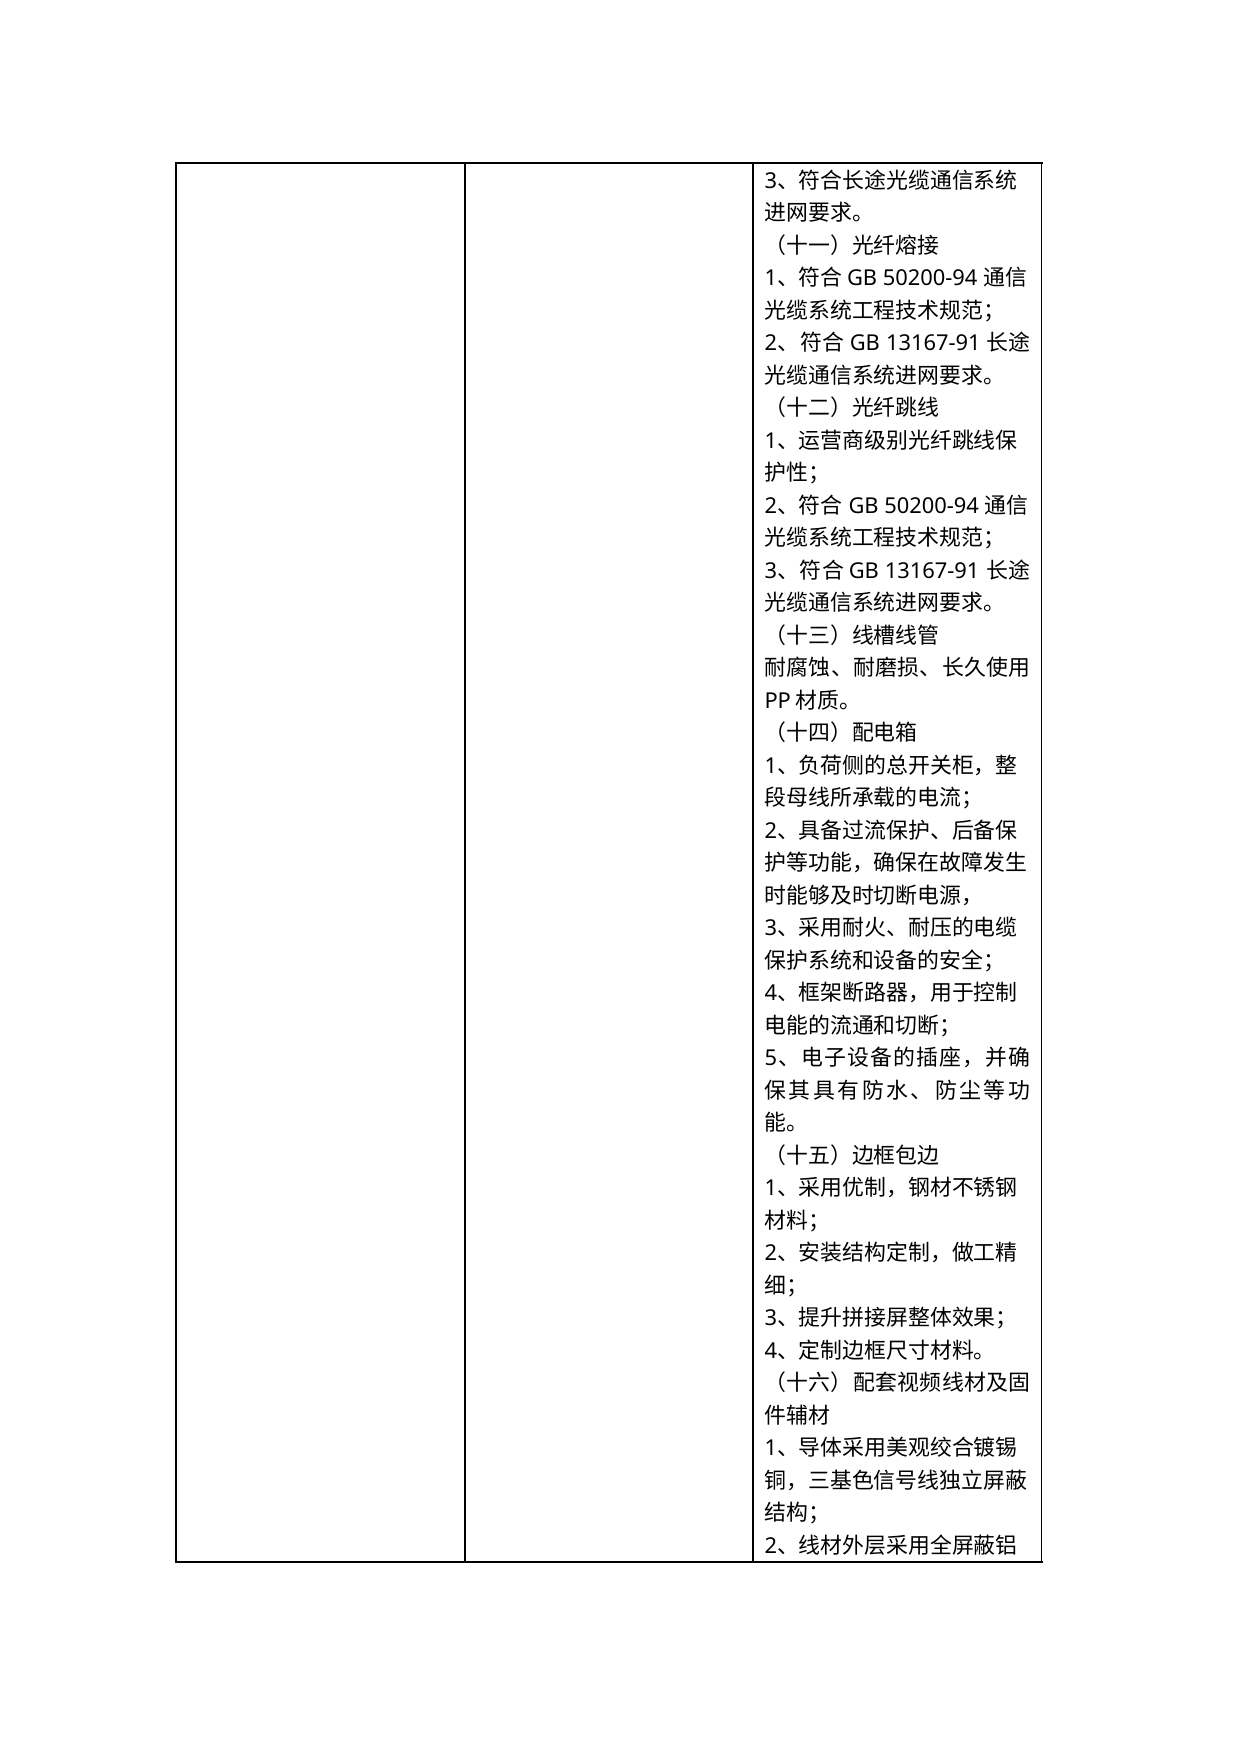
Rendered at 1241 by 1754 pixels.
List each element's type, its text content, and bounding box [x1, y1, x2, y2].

table_cell 1 [466, 164, 752, 1561]
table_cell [754, 164, 1041, 1561]
table_cell [177, 164, 464, 1561]
